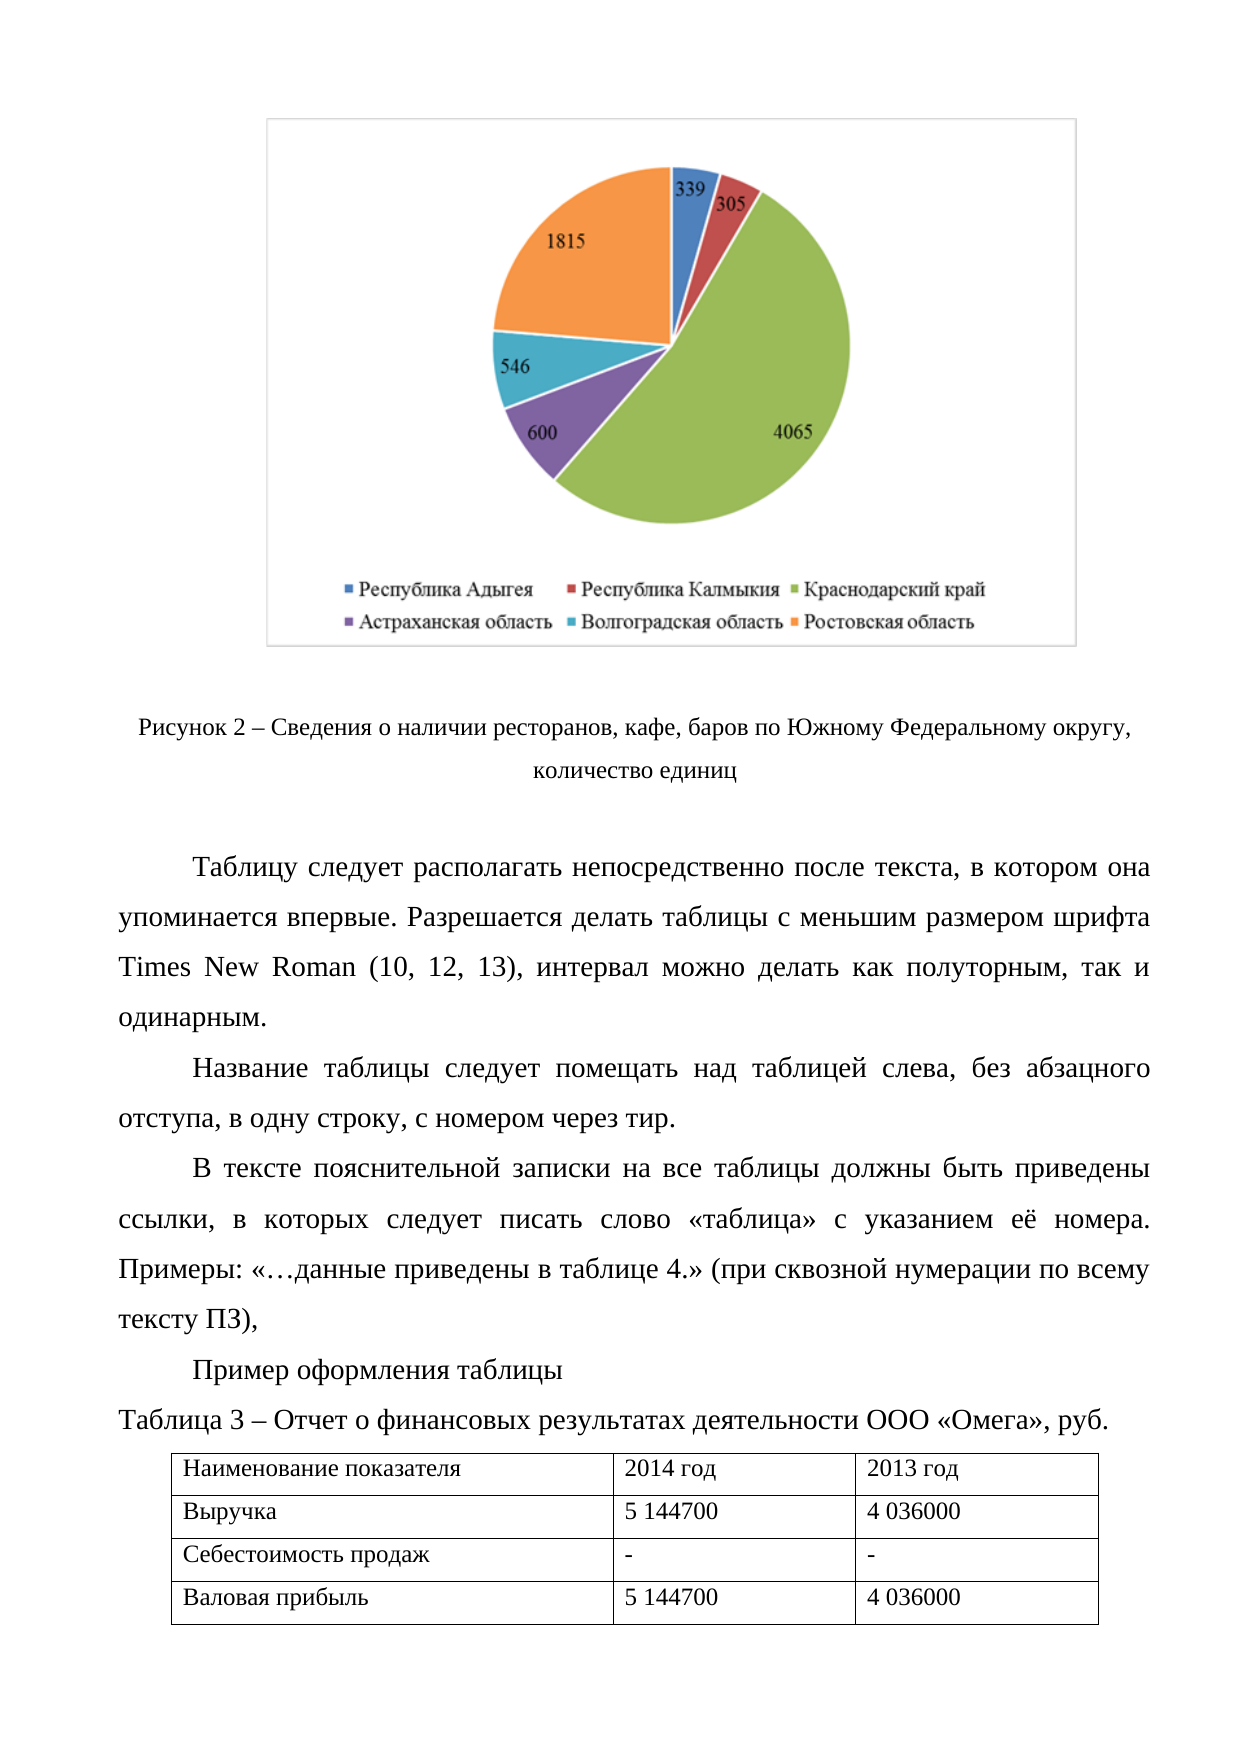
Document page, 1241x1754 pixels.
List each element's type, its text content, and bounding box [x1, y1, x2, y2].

text Пример оформления таблицы [118, 1352, 1152, 1385]
text Таблицу следует располагать непосредственно после текста, в котором она упоминается впервые. Разрешается делать таблицы с меньшим размером шрифта Times New Roman (10, 12, 13), интервал можно делать как полуторным, так и одинарным. [118, 849, 1152, 1033]
table_cell Выручка [172, 1496, 613, 1538]
text В тексте пояснительной записки на все таблицы должны быть приведены ссылки, в которых следует писать слово «таблица» с указанием её номера. Примеры: «…данные приведены в таблице 4.» (при сквозной нумерации по всему тексту ПЗ), [118, 1151, 1152, 1335]
table_header 2014 год [614, 1454, 855, 1495]
text Название таблицы следует помещать над таблицей слева, без абзацного отступа, в одну строку, с номером через тир. [118, 1050, 1152, 1134]
table_cell 4 036000 [856, 1496, 1098, 1538]
picture [266, 118, 1078, 648]
table_cell 4 036000 [856, 1582, 1098, 1624]
table_cell 5 144700 [614, 1582, 855, 1624]
text Рисунок 2 – Сведения о наличии ресторанов, кафе, баров по Южному Федеральному округу, количество единиц [118, 712, 1152, 784]
table_cell - [856, 1539, 1098, 1581]
table_cell 5 144700 [614, 1496, 855, 1538]
text Таблица 3 – Отчет о финансовых результатах деятельности ООО «Омега», руб. [118, 1402, 1152, 1436]
table_cell - [614, 1539, 855, 1581]
table_header Наименование показателя [172, 1454, 613, 1495]
table_cell Валовая прибыль [172, 1582, 613, 1624]
table_cell Себестоимость продаж [172, 1539, 613, 1581]
table_header 2013 год [856, 1454, 1098, 1495]
